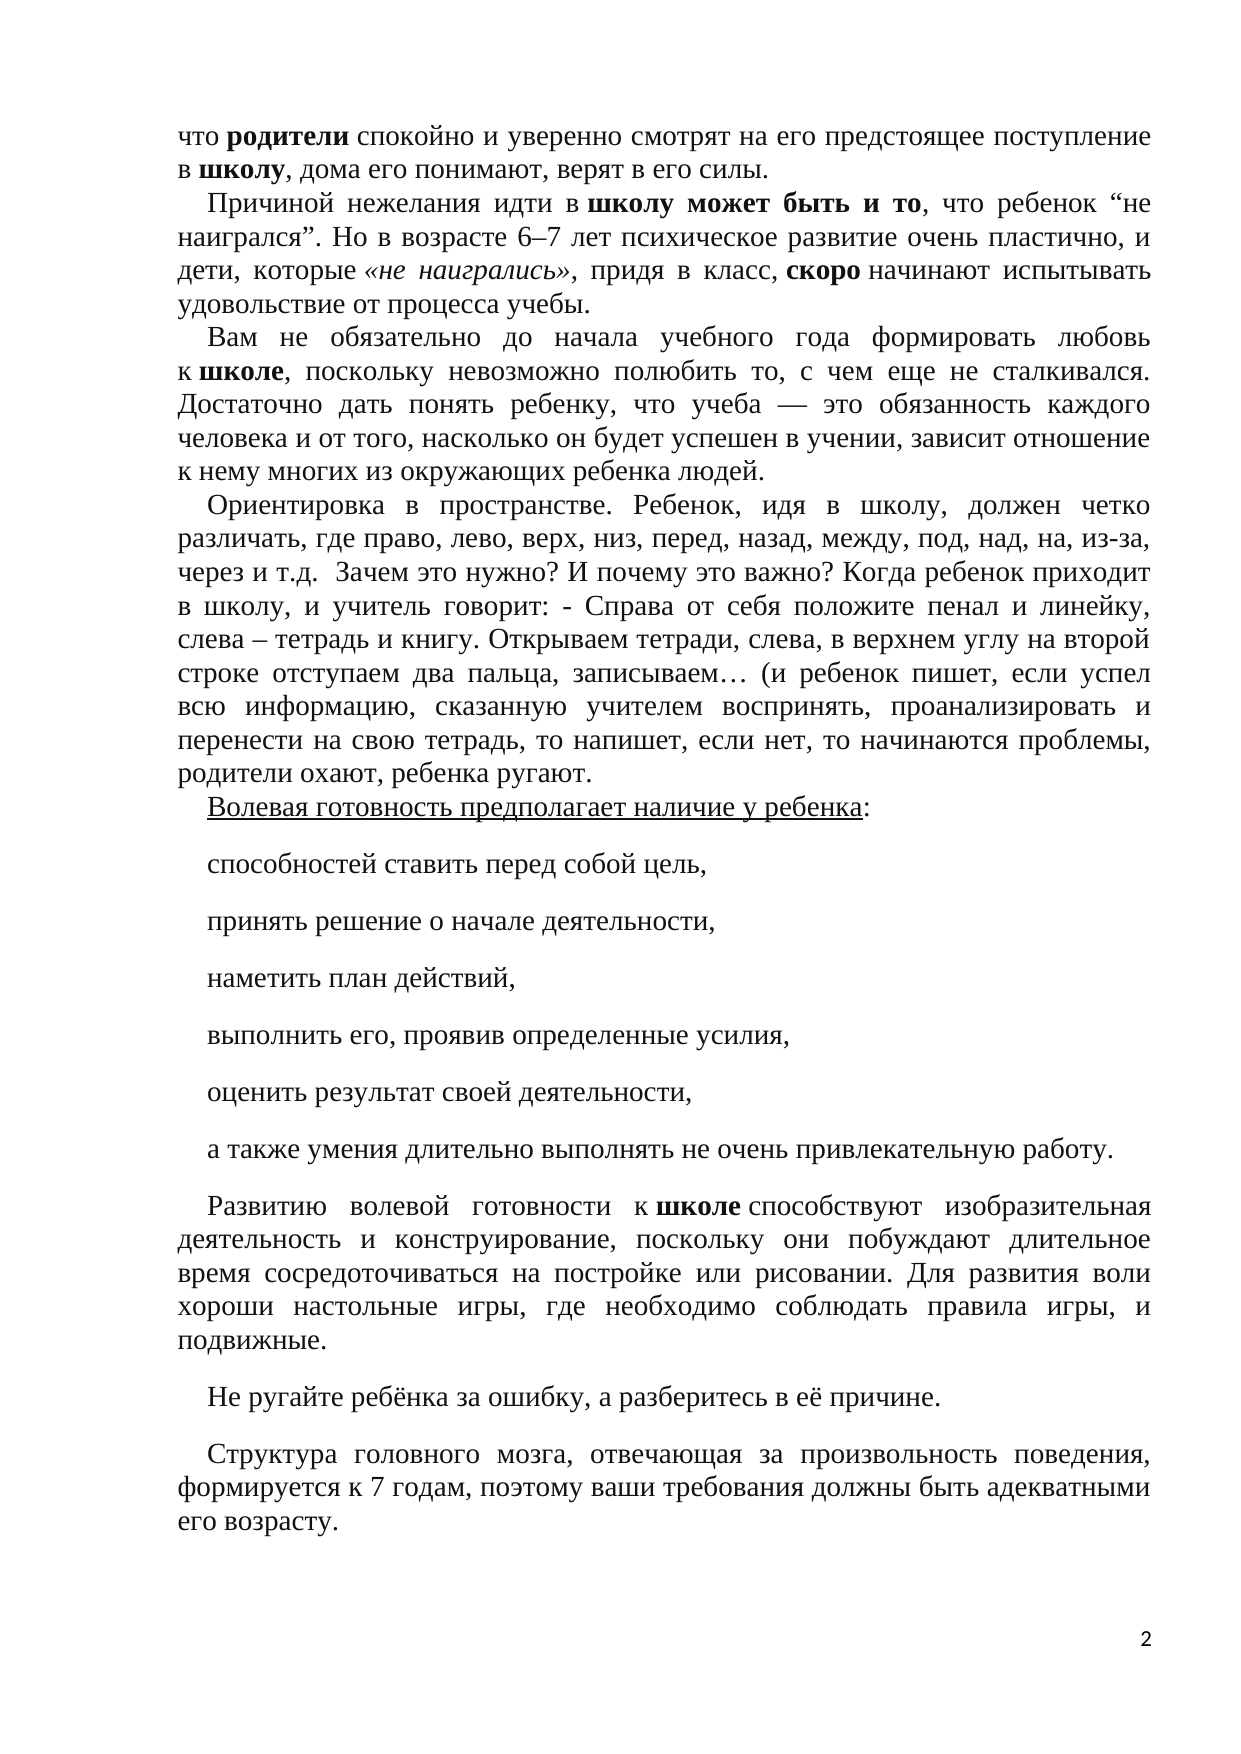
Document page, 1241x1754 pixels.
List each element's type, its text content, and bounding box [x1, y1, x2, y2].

text выполнить его, проявив определенные усилия, [177, 1017, 1152, 1050]
text а также умения длительно выполнять не очень привлекательную работу. [177, 1131, 1152, 1164]
text способностей ставить перед собой цель, [177, 846, 1152, 879]
text Вам не обязательно до начала учебного года формировать любовь к школе, поскольку невозможно полюбить то, с чем еще не сталкивался. Достаточно дать понять ребенку, что учеба — это обязанность каждого человека и от того, насколько он будет успешен в учении, зависит отношение к нему многих из окружающих ребенка людей. [177, 319, 1152, 487]
text принять решение о начале деятельности, [177, 903, 1152, 936]
text Ориентировка в пространстве. Ребенок, идя в школу, должен четко различать, где право, лево, верх, низ, перед, назад, между, под, над, на, из-за, через и т.д. Зачем это нужно? И почему это важно? Когда ребенок приходит в школу, и учитель говорит: - Справа от себя положите пенал и линейку, слева – тетрадь и книгу. Открываем тетради, слева, в верхнем углу на второй строке отступаем два пальца, записываем… (и ребенок пишет, если успел всю информацию, сказанную учителем воспринять, проанализировать и перенести на свою тетрадь, то напишет, если нет, то начинаются проблемы, родители охают, ребенка ругают. [177, 487, 1152, 789]
text Не ругайте ребёнка за ошибку, а разберитесь в её причине. [177, 1379, 1152, 1412]
text Развитию волевой готовности к школе способствуют изобразительная деятельность и конструирование, поскольку они побуждают длительное время сосредоточиваться на постройке или рисовании. Для развития воли хороши настольные игры, где необходимо соблюдать правила игры, и подвижные. [177, 1188, 1152, 1356]
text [177, 118, 1152, 185]
text Причиной нежелания идти в школу может быть и то, что ребенок “не наигрался”. Но в возрасте 6–7 лет психическое развитие очень пластично, и дети, которые «не наигрались», придя в класс, скоро начинают испытывать удовольствие от процесса учебы. [177, 185, 1152, 319]
text Волевая готовность предполагает наличие у ребенка: [177, 789, 1152, 822]
text наметить план действий, [177, 960, 1152, 993]
text оценить результат своей деятельности, [177, 1074, 1152, 1107]
text Структура головного мозга, отвечающая за произвольность поведения, формируется к 7 годам, поэтому ваши требования должны быть адекватными его возрасту. [177, 1436, 1152, 1537]
